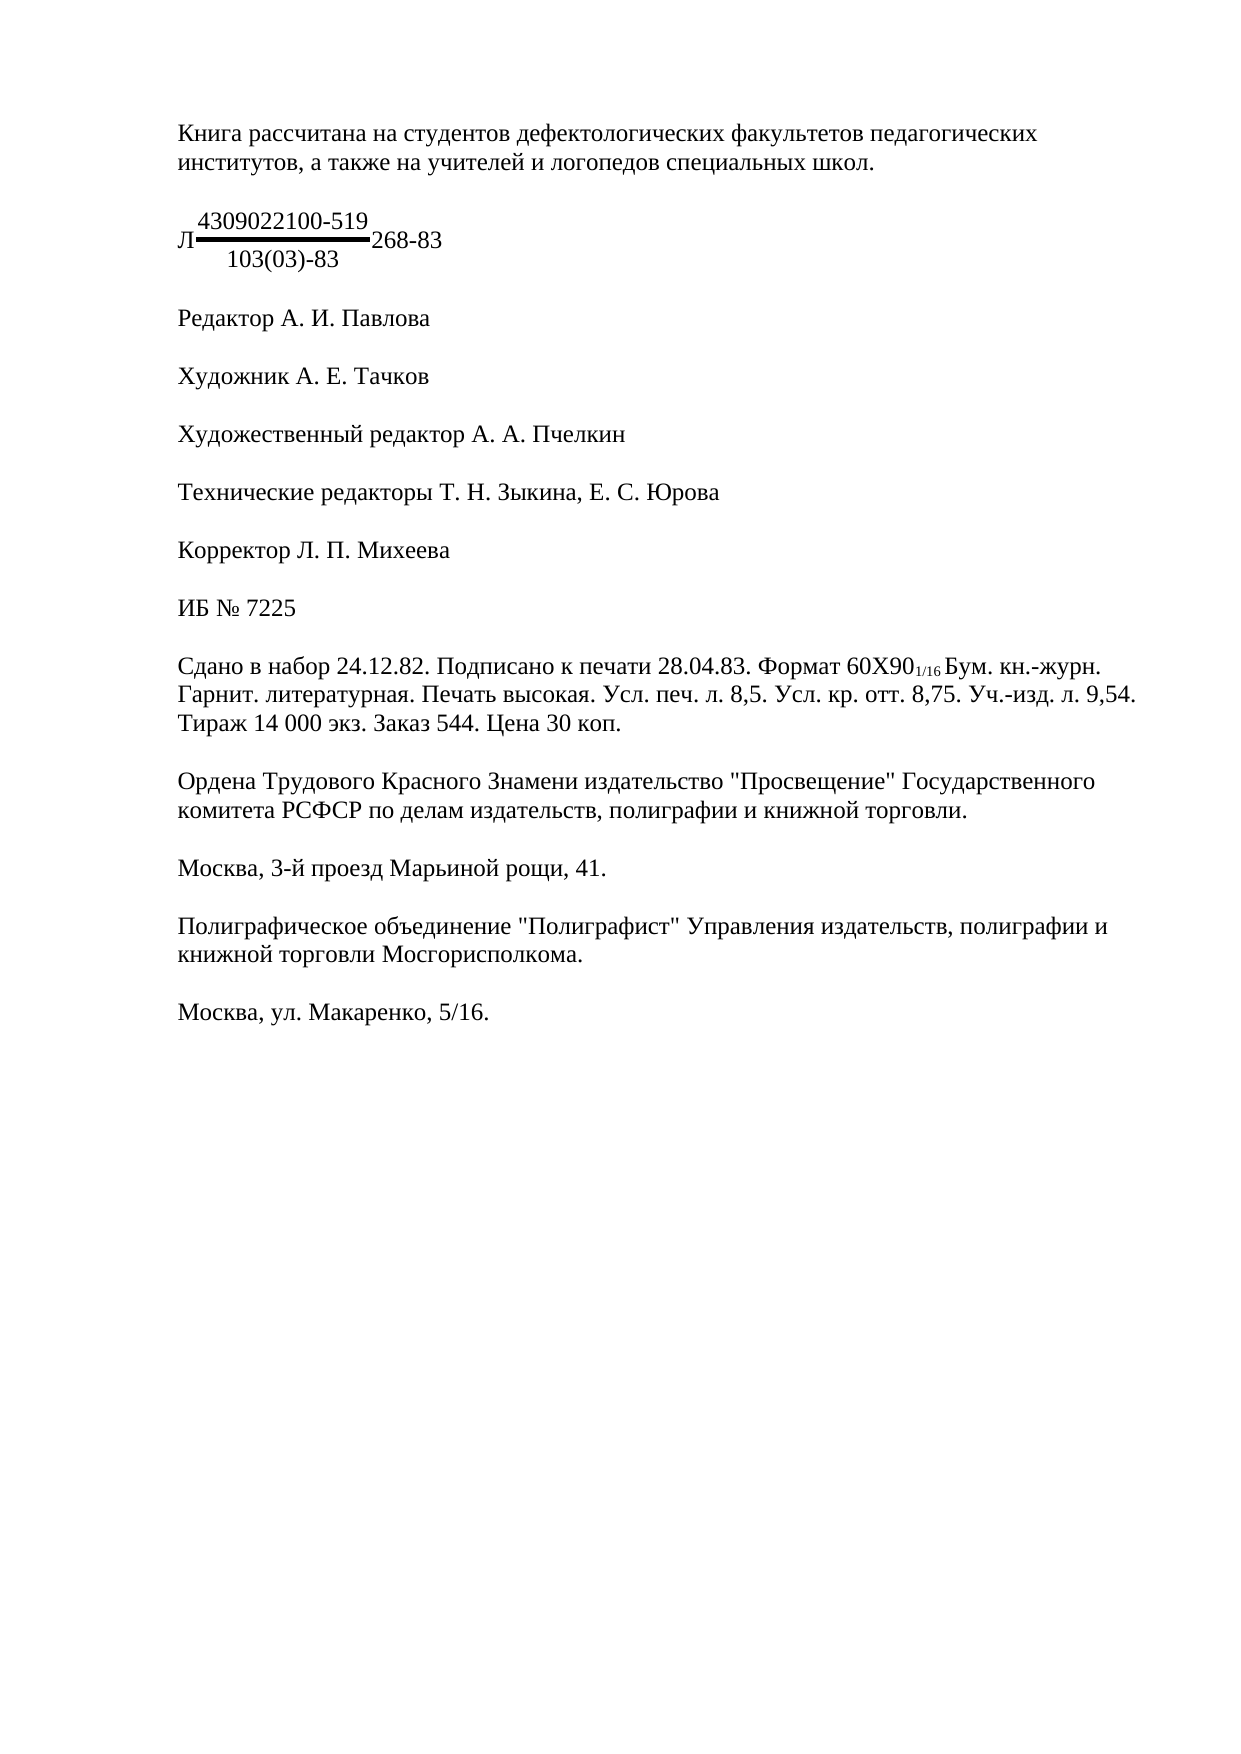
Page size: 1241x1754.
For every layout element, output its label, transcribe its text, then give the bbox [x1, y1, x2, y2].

text Редактор А. И. Павлова [177, 303, 1152, 332]
text Полиграфическое объединение "Полиграфист" Управления издательств, полиграфии и книжной торговли Мосгорисполкома. [177, 911, 1152, 968]
text Сдано в набор 24.12.82. Подписано к печати 28.04.83. Формат 60Х901/16 Бум. кн.-журн. Гарнит. литературная. Печать высокая. Усл. печ. л. 8,5. Усл. кр. отт. 8,75. Уч.-изд. л. 9,54. Тираж 14 000 экз. Заказ 544. Цена 30 коп. [177, 651, 1152, 737]
text Художник А. Е. Тачков [177, 361, 1152, 390]
text Корректор Л. П. Михеева [177, 535, 1152, 564]
table_cell [196, 237, 370, 242]
text Художественный редактор А. А. Пчелкин [177, 419, 1152, 448]
text Ордена Трудового Красного Знамени издательство "Просвещение" Государственного комитета РСФСР по делам издательств, полиграфии и книжной торговли. [177, 766, 1152, 824]
text Москва, ул. Макаренко, 5/16. [177, 997, 1152, 1026]
text Книга рассчитана на студентов дефектологических факультетов педагогических институтов, а также на учителей и логопедов специальных школ. [177, 118, 1152, 176]
table_cell 103(03)-83 [196, 242, 370, 274]
text Технические редакторы Т. Н. Зыкина, Е. С. Юрова [177, 477, 1152, 506]
text Москва, 3-й проезд Марьиной рощи, 41. [177, 853, 1152, 882]
text ИБ № 7225 [177, 593, 1152, 622]
table_header Л [176, 205, 196, 274]
table_header 4309022100-519 [196, 205, 370, 237]
table_header 268-83 [370, 205, 444, 274]
